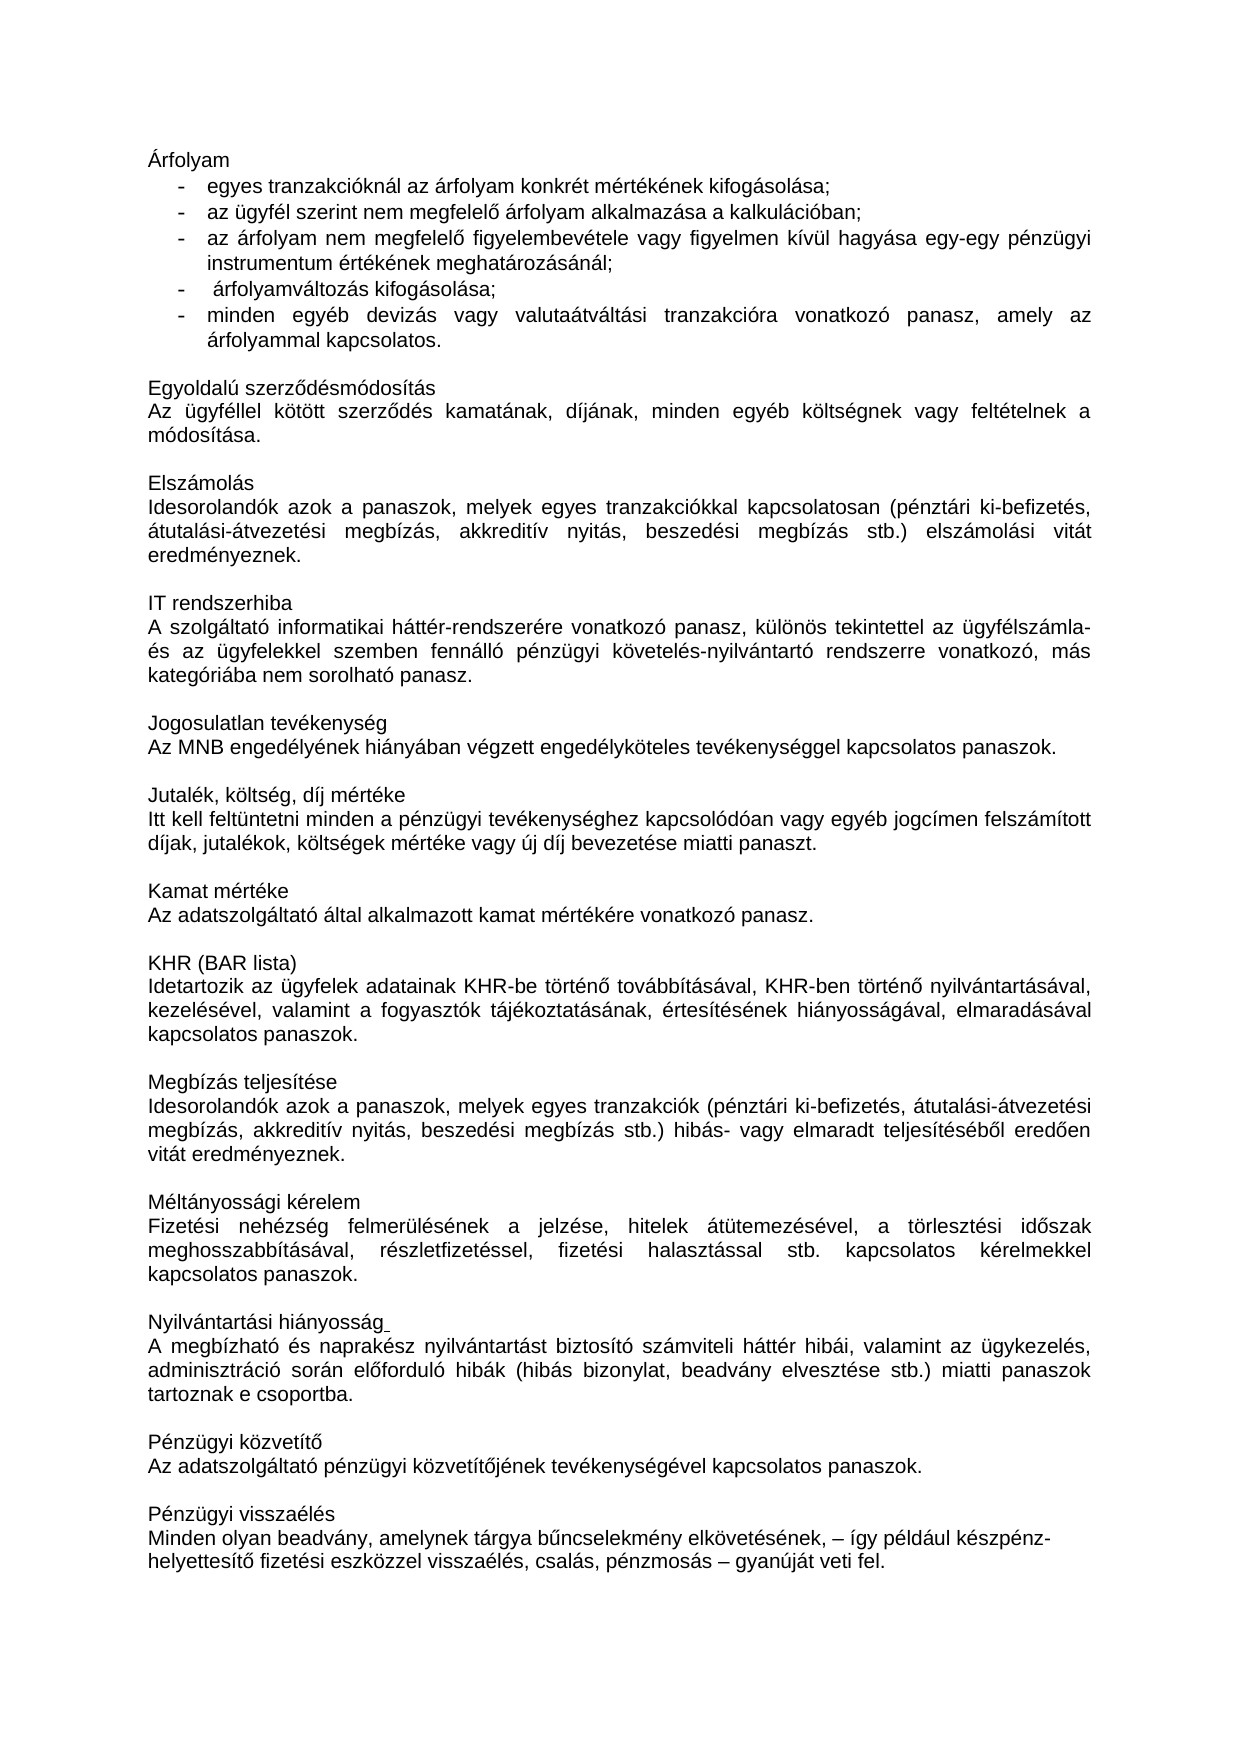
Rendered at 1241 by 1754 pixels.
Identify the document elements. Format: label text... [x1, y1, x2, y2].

text Pénzügyi közvetítő [148, 1429, 1092, 1453]
list az árfolyam nem megfelelő figyelembevétele vagy figyelmen kívül hagyása egy-egy pénzügyi instrumentum értékének meghatározásánál; [177, 224, 1092, 275]
text Az adatszolgáltató pénzügyi közvetítőjének tevékenységével kapcsolatos panaszok. [148, 1453, 1092, 1477]
text Idetartozik az ügyfelek adatainak KHR-be történő továbbításával, KHR-ben történő nyilvántartásával, kezelésével, valamint a fogyasztók tájékoztatásának, értesítésének hiányosságával, elmaradásával kapcsolatos panaszok. [148, 974, 1092, 1046]
text Idesorolandók azok a panaszok, melyek egyes tranzakciókkal kapcsolatosan (pénztári ki-befizetés, átutalási-átvezetési megbízás, akkreditív nyitás, beszedési megbízás stb.) elszámolási vitát eredményeznek. [148, 495, 1092, 567]
text Árfolyam [148, 148, 1092, 172]
list az ügyfél szerint nem megfelelő árfolyam alkalmazása a kalkulációban; [177, 198, 1092, 224]
text Az MNB engedélyének hiányában végzett engedélyköteles tevékenységgel kapcsolatos panaszok. [148, 735, 1092, 759]
text Itt kell feltüntetni minden a pénzügyi tevékenységhez kapcsolódóan vagy egyéb jogcímen felszámított díjak, jutalékok, költségek mértéke vagy új díj bevezetése miatti panaszt. [148, 807, 1092, 854]
text Kamat mértéke [148, 878, 1092, 902]
text Fizetési nehézség felmerülésének a jelzése, hitelek átütemezésével, a törlesztési időszak meghosszabbításával, részletfizetéssel, fizetési halasztással stb. kapcsolatos kérelmekkel kapcsolatos panaszok. [148, 1214, 1092, 1286]
text Nyilvántartási hiányosság [148, 1310, 1092, 1334]
text A megbízható és naprakész nyilvántartást biztosító számviteli háttér hibái, valamint az ügykezelés, adminisztráció során előforduló hibák (hibás bizonylat, beadvány elvesztése stb.) miatti panaszok tartoznak e csoportba. [148, 1334, 1092, 1406]
list árfolyamváltozás kifogásolása; [177, 275, 1092, 301]
text Az adatszolgáltató által alkalmazott kamat mértékére vonatkozó panasz. [148, 902, 1092, 926]
list minden egyéb devizás vagy valutaátváltási tranzakcióra vonatkozó panasz, amely az árfolyammal kapcsolatos. [177, 301, 1092, 351]
text Idesorolandók azok a panaszok, melyek egyes tranzakciók (pénztári ki-befizetés, átutalási-átvezetési megbízás, akkreditív nyitás, beszedési megbízás stb.) hibás- vagy elmaradt teljesítéséből eredően vitát eredményeznek. [148, 1094, 1092, 1166]
text Jutalék, költség, díj mértéke [148, 783, 1092, 807]
text Jogosulatlan tevékenység [148, 711, 1092, 735]
text Megbízás teljesítése [148, 1070, 1092, 1094]
text Minden olyan beadvány, amelynek tárgya bűncselekmény elkövetésének, – így például készpénz-helyettesítő fizetési eszközzel visszaélés, csalás, pénzmosás – gyanúját veti fel. [148, 1525, 1092, 1573]
text A szolgáltató informatikai háttér-rendszerére vonatkozó panasz, különös tekintettel az ügyfélszámla- és az ügyfelekkel szemben fennálló pénzügyi követelés-nyilvántartó rendszerre vonatkozó, más kategóriába nem sorolható panasz. [148, 615, 1092, 687]
text KHR (BAR lista) [148, 950, 1092, 974]
text Pénzügyi visszaélés [148, 1501, 1092, 1525]
text IT rendszerhiba [148, 591, 1092, 615]
text Elszámolás [148, 471, 1092, 495]
text Egyoldalú szerződésmódosítás [148, 375, 1092, 399]
text Méltányossági kérelem [148, 1190, 1092, 1214]
list egyes tranzakcióknál az árfolyam konkrét mértékének kifogásolása; [177, 172, 1092, 198]
text Az ügyféllel kötött szerződés kamatának, díjának, minden egyéb költségnek vagy feltételnek a módosítása. [148, 399, 1092, 447]
